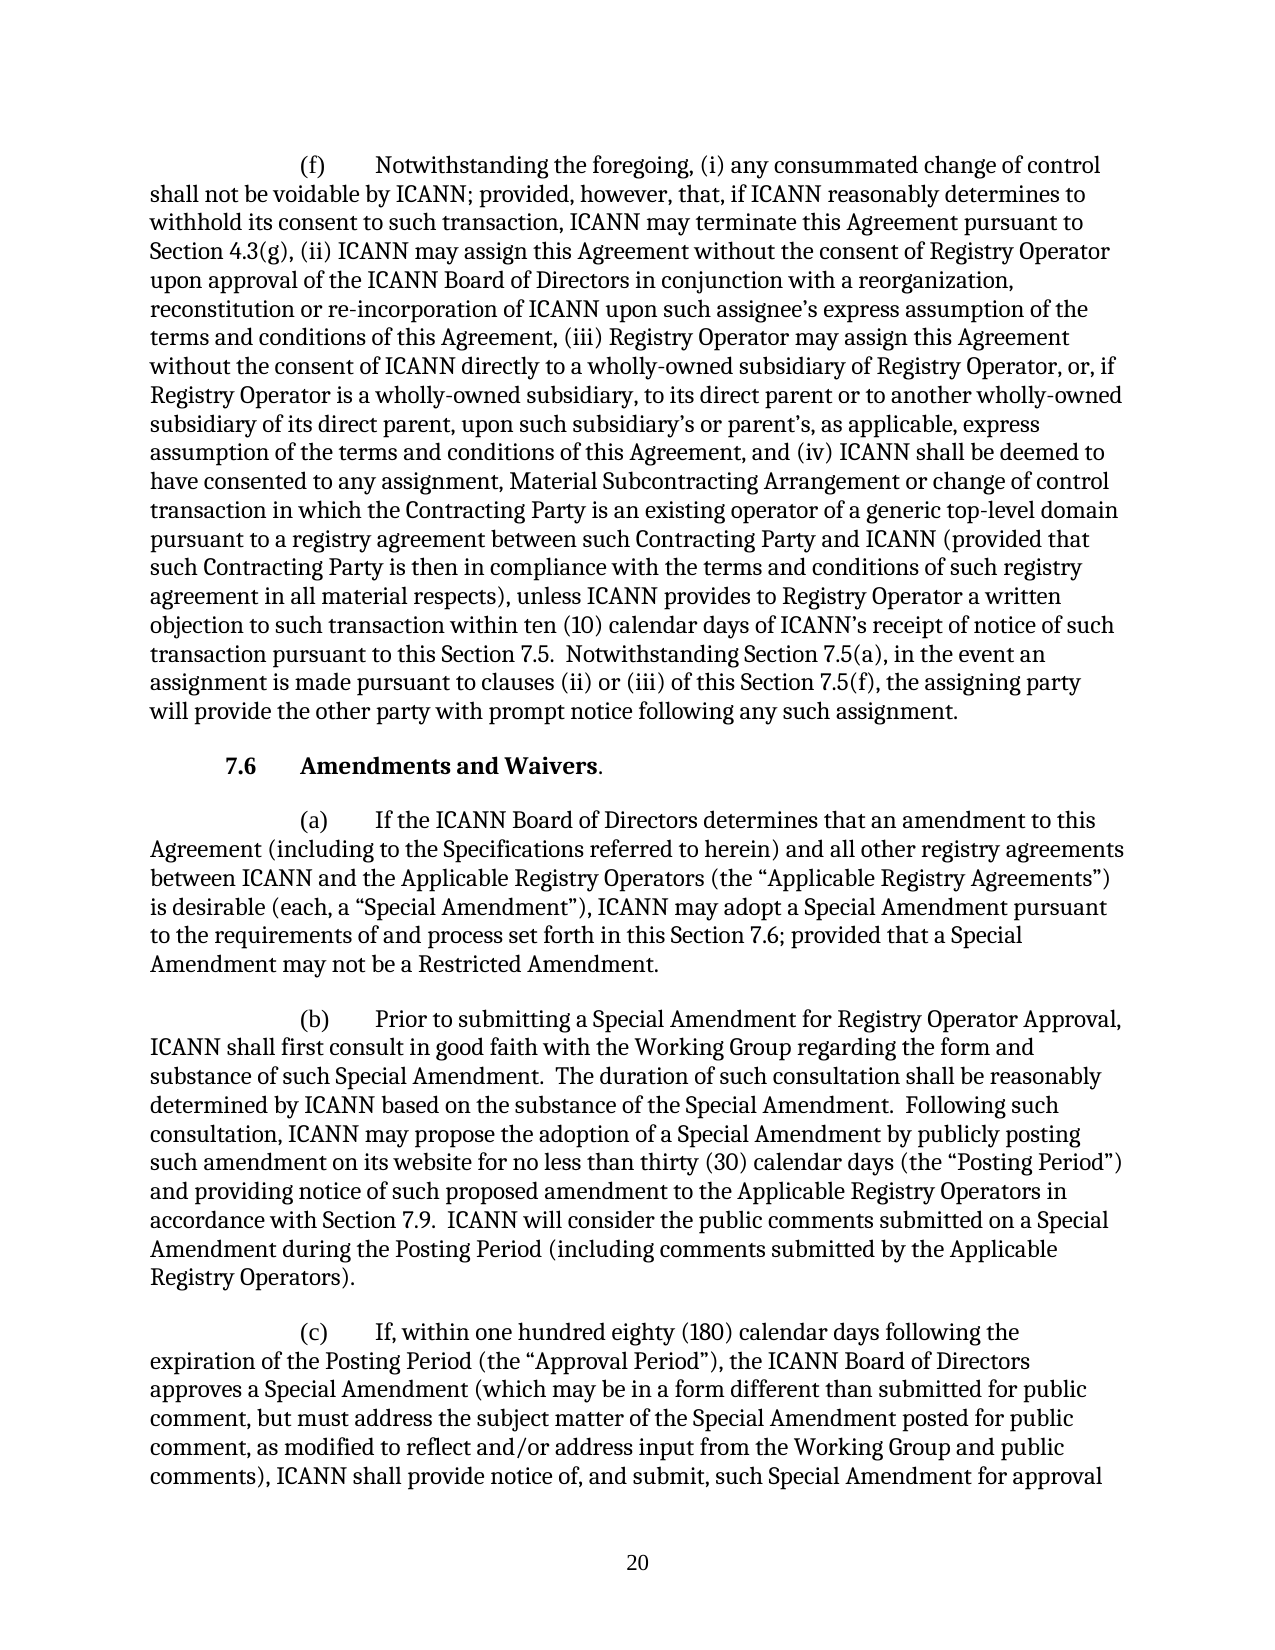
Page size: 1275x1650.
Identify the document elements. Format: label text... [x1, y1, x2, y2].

text Prior to submitting a Special Amendment for Registry Operator Approval, ICANN shall first consult in good faith with the Working Group regarding the form and substance of such Special Amendment. The duration of such consultation shall be reasonably determined by ICANN based on the substance of the Special Amendment. Following such consultation, ICANN may propose the adoption of a Special Amendment by publicly posting such amendment on its website for no less than thirty (30) calendar days (the “Posting Period”) and providing notice of such proposed amendment to the Applicable Registry Operators in accordance with Section 7.9. ICANN will consider the public comments submitted on a Special Amendment during the Posting Period (including comments submitted by the Applicable Registry Operators). [150, 1004, 1125, 1292]
text Amendments and Waivers. [150, 751, 1125, 780]
text If the ICANN Board of Directors determines that an amendment to this Agreement (including to the Specifications referred to herein) and all other registry agreements between ICANN and the Applicable Registry Operators (the “Applicable Registry Agreements”) is desirable (each, a “Special Amendment”), ICANN may adopt a Special Amendment pursuant to the requirements of and process set forth in this Section 7.6; provided that a Special Amendment may not be a Restricted Amendment. [150, 805, 1125, 979]
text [150, 1317, 1125, 1490]
text Notwithstanding the foregoing, (i) any consummated change of control shall not be voidable by ICANN; provided, however, that, if ICANN reasonably determines to withhold its consent to such transaction, ICANN may terminate this Agreement pursuant to Section 4.3(g), (ii) ICANN may assign this Agreement without the consent of Registry Operator upon approval of the ICANN Board of Directors in conjunction with a reorganization, reconstitution or re-incorporation of ICANN upon such assignee’s express assumption of the terms and conditions of this Agreement, (iii) Registry Operator may assign this Agreement without the consent of ICANN directly to a wholly-owned subsidiary of Registry Operator, or, if Registry Operator is a wholly-owned subsidiary, to its direct parent or to another wholly-owned subsidiary of its direct parent, upon such subsidiary’s or parent’s, as applicable, express assumption of the terms and conditions of this Agreement, and (iv) ICANN shall be deemed to have consented to any assignment, Material Subcontracting Arrangement or change of control transaction in which the Contracting Party is an existing operator of a generic top-level domain pursuant to a registry agreement between such Contracting Party and ICANN (provided that such Contracting Party is then in compliance with the terms and conditions of such registry agreement in all material respects), unless ICANN provides to Registry Operator a written objection to such transaction within ten (10) calendar days of ICANN’s receipt of notice of such transaction pursuant to this Section 7.5. Notwithstanding Section 7.5(a), in the event an assignment is made pursuant to clauses (ii) or (iii) of this Section 7.5(f), the assigning party will provide the other party with prompt notice following any such assignment. [150, 150, 1125, 726]
